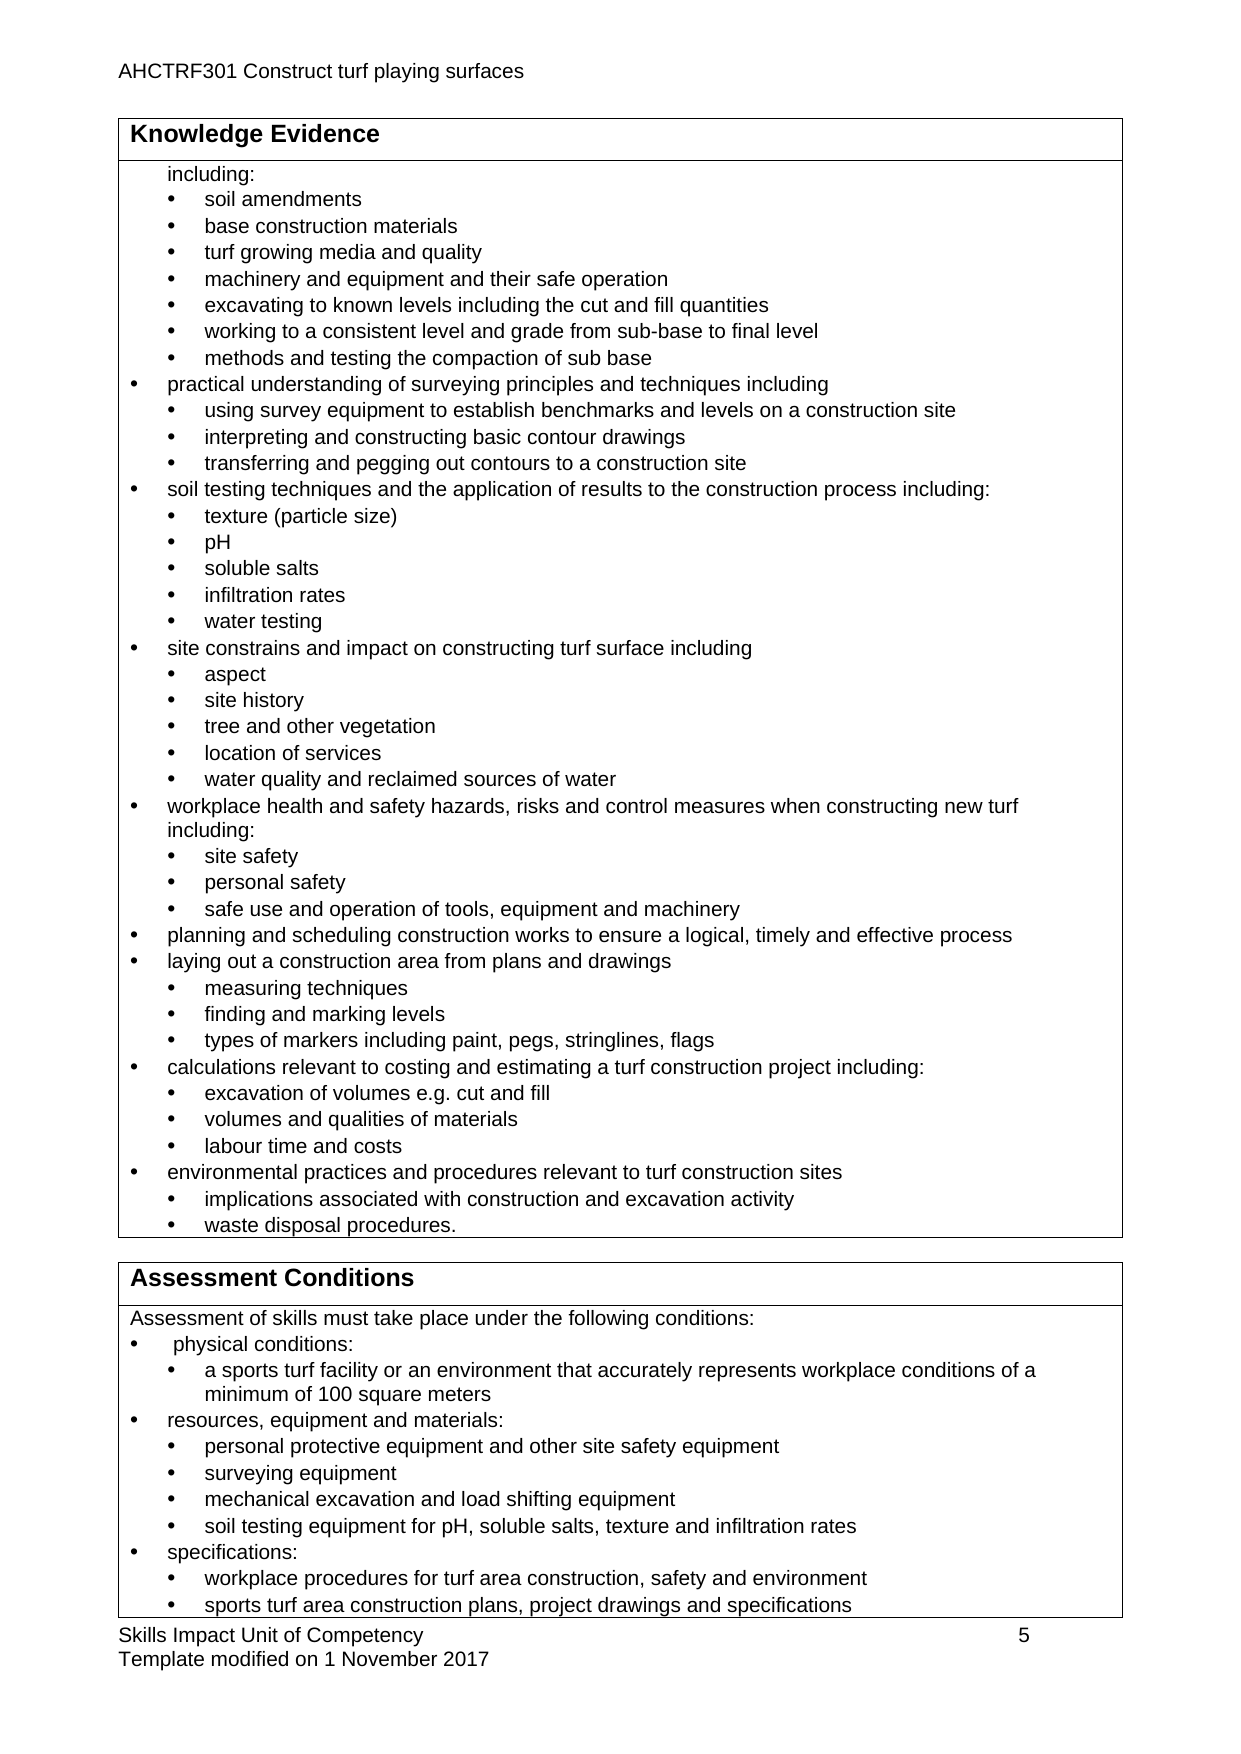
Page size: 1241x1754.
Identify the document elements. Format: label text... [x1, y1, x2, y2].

table_header Assessment Conditions [119, 1263, 1122, 1304]
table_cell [119, 1306, 1122, 1617]
table_header Knowledge Evidence [119, 119, 1122, 160]
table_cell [119, 161, 1122, 1237]
